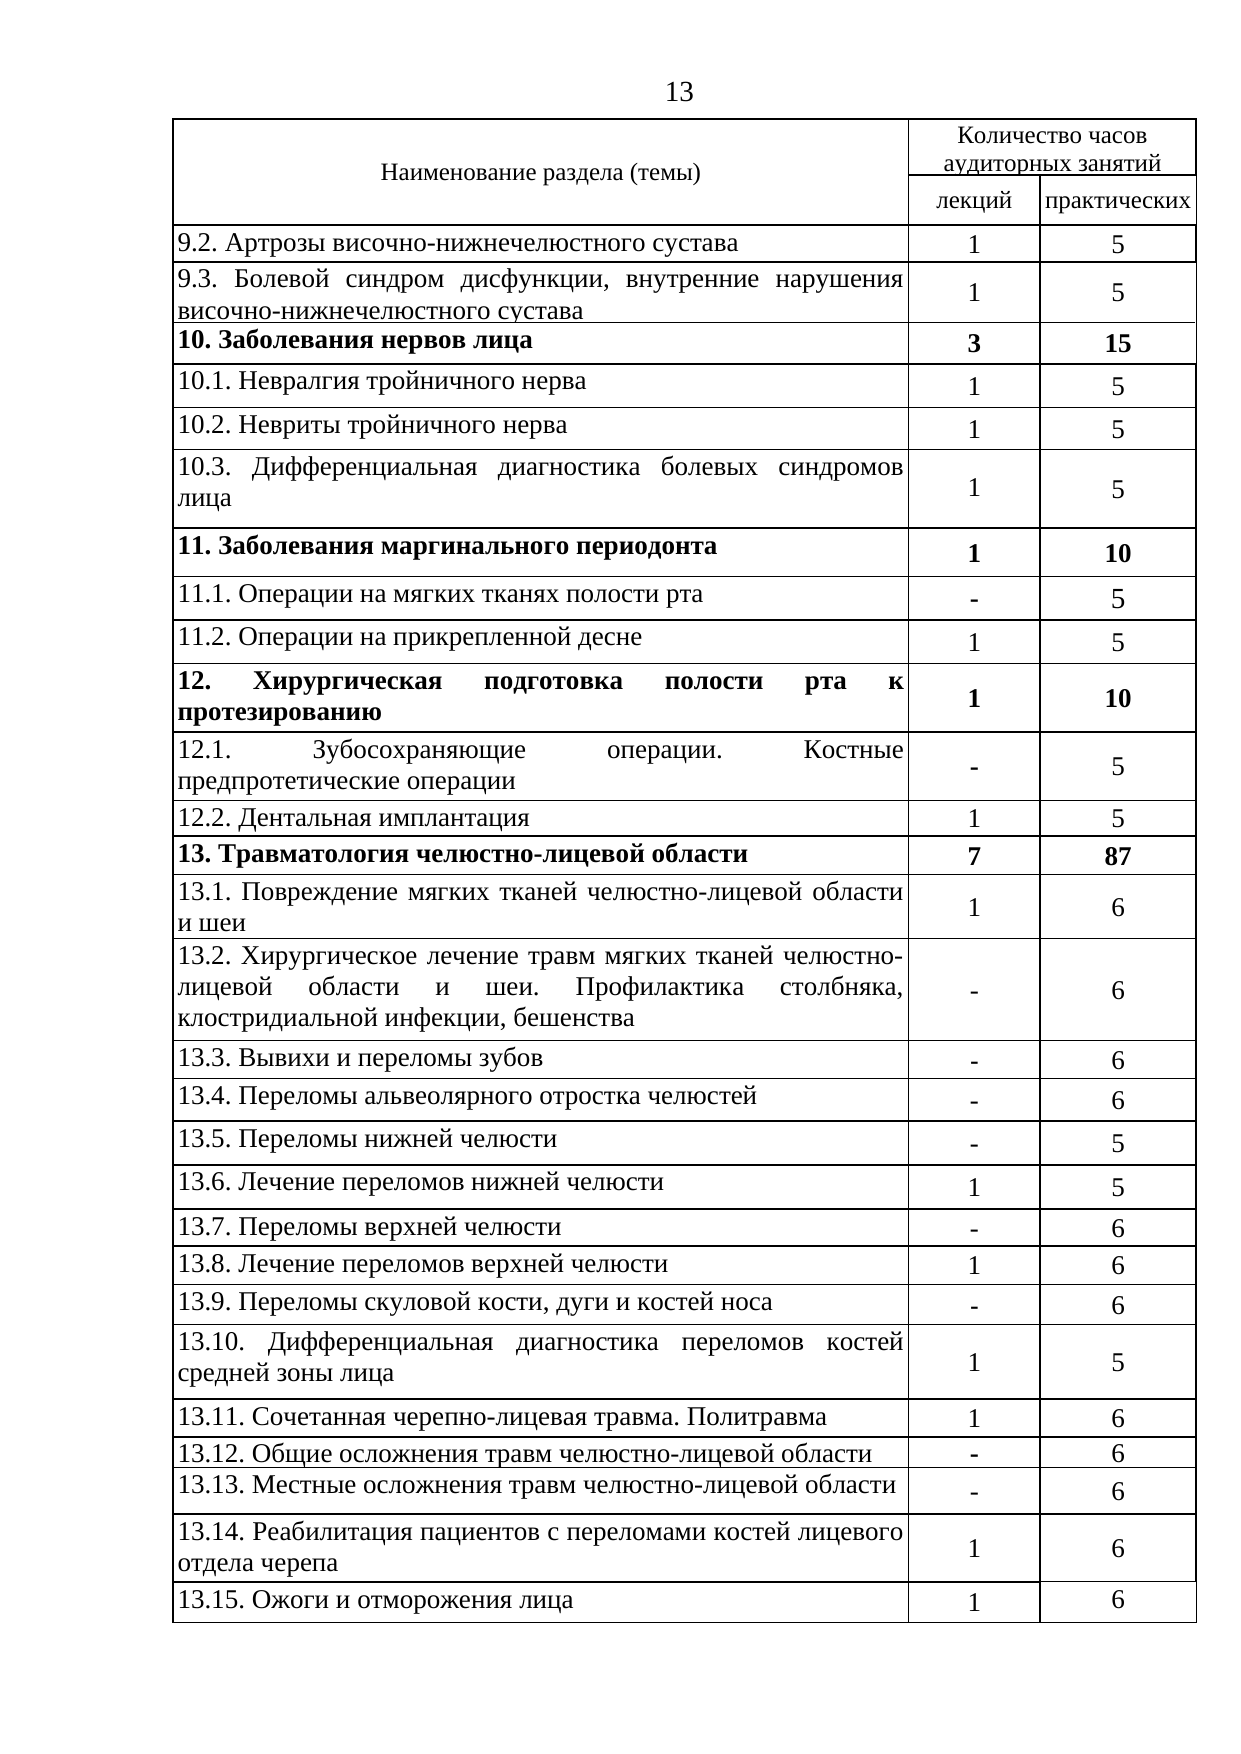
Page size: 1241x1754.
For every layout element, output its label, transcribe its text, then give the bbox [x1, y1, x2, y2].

table_cell 1 [909, 1247, 1039, 1283]
table_cell 12.1. Зубосохраняющие операции. Костные предпротетические операции [174, 733, 908, 799]
table_cell 11.2. Операции на прикрепленной десне [174, 621, 908, 663]
table_cell 13.8. Лечение переломов верхней челюсти [174, 1247, 908, 1283]
table_cell 13.13. Местные осложнения травм челюстно-лицевой области [174, 1468, 908, 1513]
table_cell 6 [1041, 1515, 1195, 1581]
table_cell 1 [909, 875, 1039, 937]
table_cell 9.2. Артрозы височно-нижнечелюстного сустава [174, 226, 908, 261]
table_cell лекций [909, 176, 1039, 224]
table_cell 13.1. Повреждение мягких тканей челюстно-лицевой области и шеи [174, 875, 908, 937]
table_cell 1 [909, 1515, 1039, 1581]
table_cell 5 [1041, 1122, 1195, 1164]
table_cell 13.15. Ожоги и отморожения лица [174, 1583, 908, 1622]
table_cell 87 [1041, 837, 1195, 873]
table_cell 5 [1041, 408, 1195, 449]
table_cell 5 [1041, 365, 1195, 406]
table_cell 1 [909, 529, 1039, 576]
table_cell 11. Заболевания маргинального периодонта [174, 529, 908, 576]
table_cell 1 [909, 408, 1039, 449]
table_cell - [909, 1285, 1039, 1324]
table_cell 1 [909, 226, 1039, 261]
table_cell 6 [1041, 1468, 1195, 1513]
table_cell 13.10. Дифференциальная диагностика переломов костей средней зоны лица [174, 1325, 908, 1398]
table_cell 15 [1041, 321, 1196, 363]
table_cell 10.3. Дифференциальная диагностика болевых синдромов лица [174, 450, 908, 527]
table_cell 13.12. Общие осложнения травм челюстно-лицевой области [174, 1438, 908, 1467]
table_cell 5 [1041, 1325, 1195, 1398]
table_cell 13.9. Переломы скуловой кости, дуги и костей носа [174, 1285, 908, 1324]
table_cell 1 [909, 1325, 1039, 1398]
table_header Количество часов аудиторных занятий [909, 120, 1195, 174]
table_cell - [909, 1122, 1039, 1164]
table_cell 5 [1041, 733, 1195, 799]
table_cell 6 [1041, 1041, 1195, 1077]
table_cell - [909, 1079, 1039, 1120]
table_cell 13.3. Вывихи и переломы зубов [174, 1041, 908, 1077]
table_cell 13.14. Реабилитация пациентов с переломами костей лицевого отдела черепа [174, 1515, 908, 1581]
table_cell 6 [1041, 1400, 1195, 1436]
table_header Наименование раздела (темы) [174, 120, 908, 224]
table_cell 9.3. Болевой синдром дисфункции, внутренние нарушения височно-нижнечелюстного сустава [174, 263, 908, 321]
table_cell - [909, 1438, 1039, 1467]
table_cell 10. Заболевания нервов лица [174, 323, 908, 363]
table_cell 13.2. Хирургическое лечение травм мягких тканей челюстно-лицевой области и шеи. Профилактика столбняка, клостридиальной инфекции, бешенства [174, 939, 908, 1040]
table_cell 5 [1041, 226, 1195, 261]
table_cell 12. Хирургическая подготовка полости рта к протезированию [174, 664, 908, 731]
table_cell 13.7. Переломы верхней челюсти [174, 1210, 908, 1245]
table_cell 1 [909, 263, 1039, 321]
table_cell 1 [909, 621, 1039, 663]
table_cell 5 [1041, 450, 1195, 527]
table_cell 6 [1041, 1079, 1195, 1120]
table_cell 6 [1041, 875, 1195, 937]
table_cell 10.1. Невралгия тройничного нерва [174, 365, 908, 406]
table_cell 10.2. Невриты тройничного нерва [174, 408, 908, 449]
table_cell 10 [1041, 529, 1195, 576]
table_cell 5 [1041, 1166, 1195, 1208]
table_cell 1 [909, 1583, 1039, 1622]
table_cell 6 [1041, 1582, 1196, 1622]
table_cell - [909, 1468, 1039, 1513]
table_cell - [909, 1041, 1039, 1077]
table_cell 1 [909, 664, 1039, 731]
table_cell 13.5. Переломы нижней челюсти [174, 1122, 908, 1164]
table_cell 5 [1041, 263, 1196, 321]
table_cell 3 [909, 323, 1039, 363]
table_cell 10 [1041, 664, 1195, 731]
table_cell 13.6. Лечение переломов нижней челюсти [174, 1166, 908, 1208]
table_cell 6 [1041, 939, 1195, 1040]
table_cell 1 [909, 801, 1039, 835]
table_cell 13.4. Переломы альвеолярного отростка челюстей [174, 1079, 908, 1120]
table_cell практических [1041, 176, 1196, 224]
table_cell - [909, 1210, 1039, 1245]
table_cell 5 [1041, 577, 1195, 619]
table_cell 11.1. Операции на мягких тканях полости рта [174, 577, 908, 619]
table_cell 1 [909, 1166, 1039, 1208]
table_cell 6 [1041, 1247, 1195, 1283]
table_cell 5 [1041, 621, 1195, 663]
table_cell 1 [909, 450, 1039, 527]
table_cell 1 [909, 365, 1039, 406]
table_cell 6 [1041, 1285, 1195, 1324]
table_cell 1 [909, 1400, 1039, 1436]
table_cell 6 [1041, 1438, 1195, 1467]
table_cell 6 [1041, 1210, 1195, 1245]
table_cell 12.2. Дентальная имплантация [174, 801, 908, 835]
table_cell 13. Травматология челюстно-лицевой области [174, 837, 908, 873]
table_cell - [909, 939, 1039, 1040]
table_cell - [909, 733, 1039, 799]
table_cell 5 [1041, 801, 1195, 835]
table_cell 13.11. Сочетанная черепно-лицевая травма. Политравма [174, 1400, 908, 1436]
table_cell 7 [909, 837, 1039, 873]
table_cell - [909, 577, 1039, 619]
